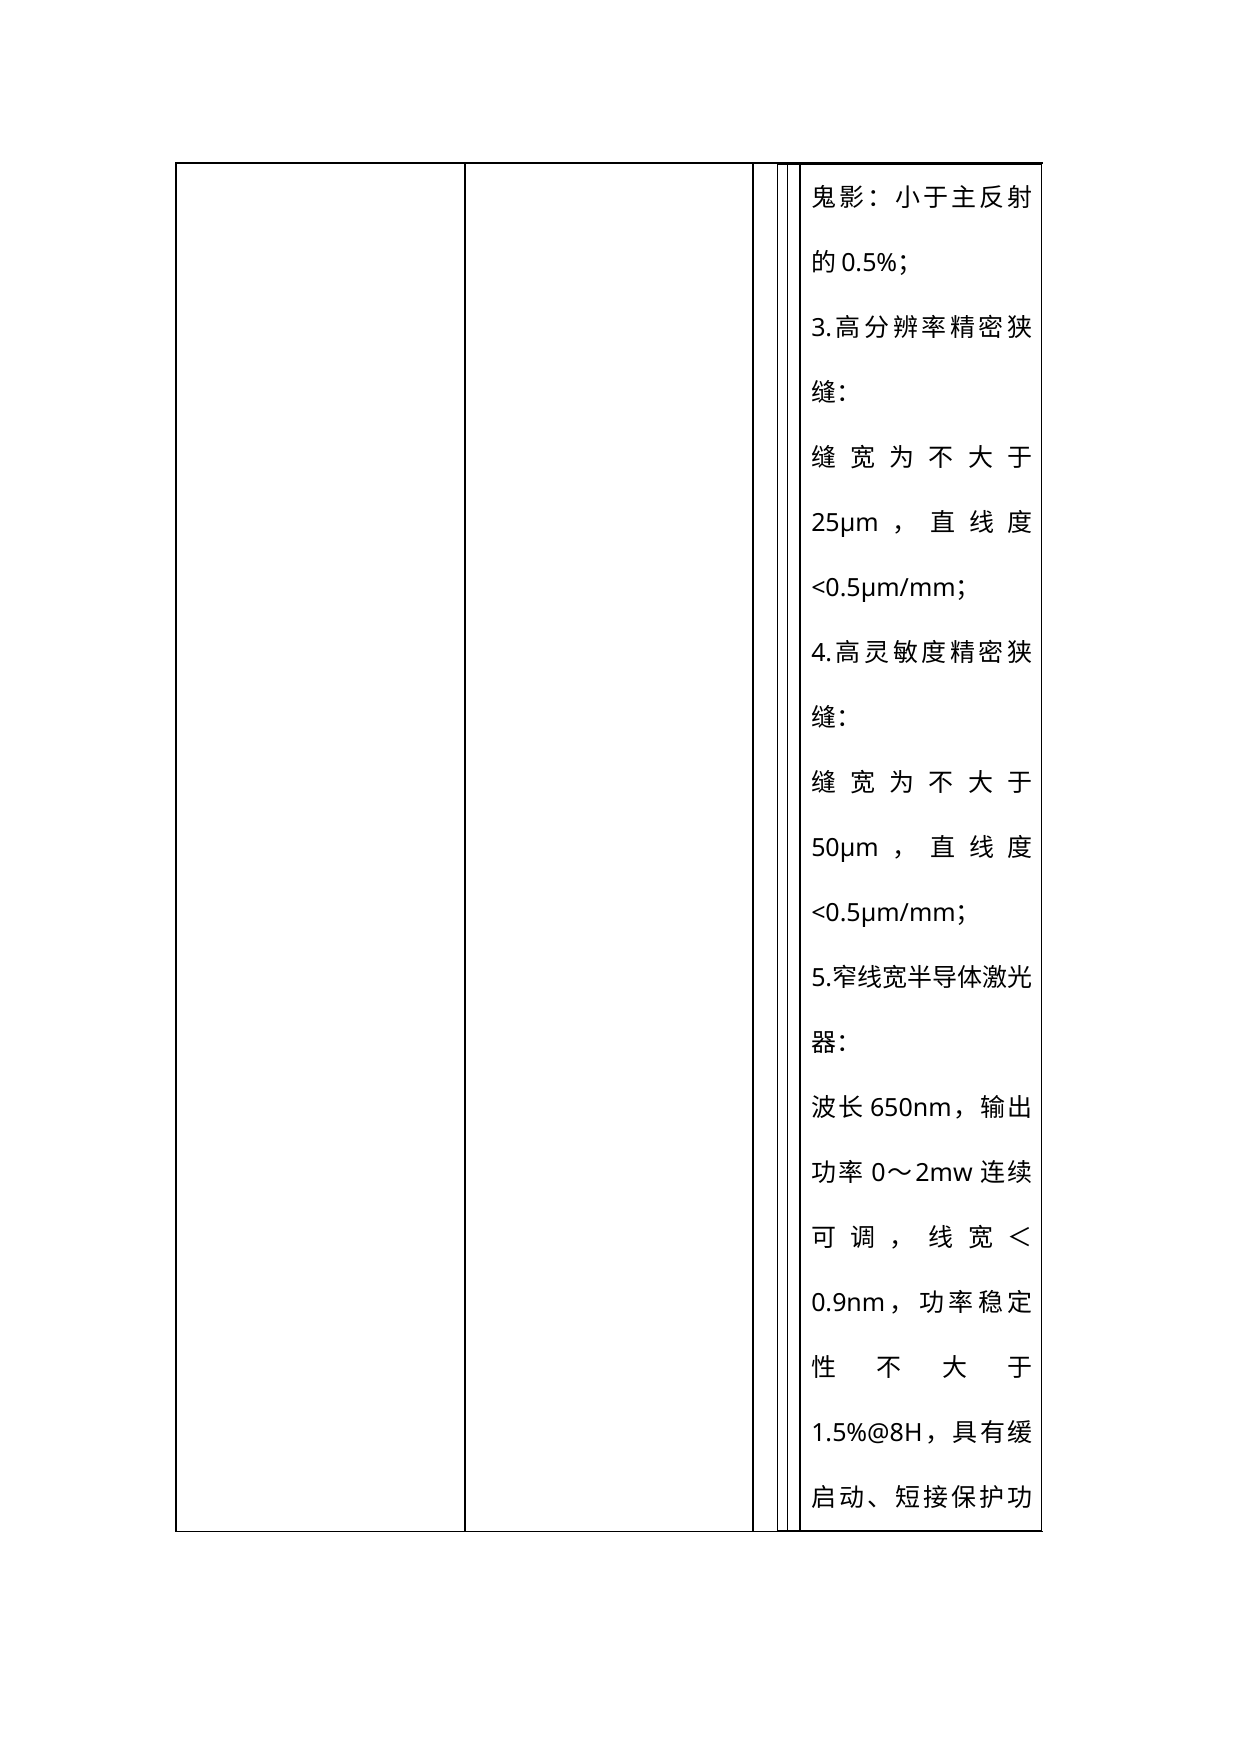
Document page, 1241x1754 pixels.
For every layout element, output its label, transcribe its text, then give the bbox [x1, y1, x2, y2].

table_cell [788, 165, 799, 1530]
table_cell 1 [466, 164, 752, 1531]
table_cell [801, 165, 1041, 1530]
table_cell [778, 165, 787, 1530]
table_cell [754, 164, 777, 1531]
table_cell [177, 164, 464, 1531]
